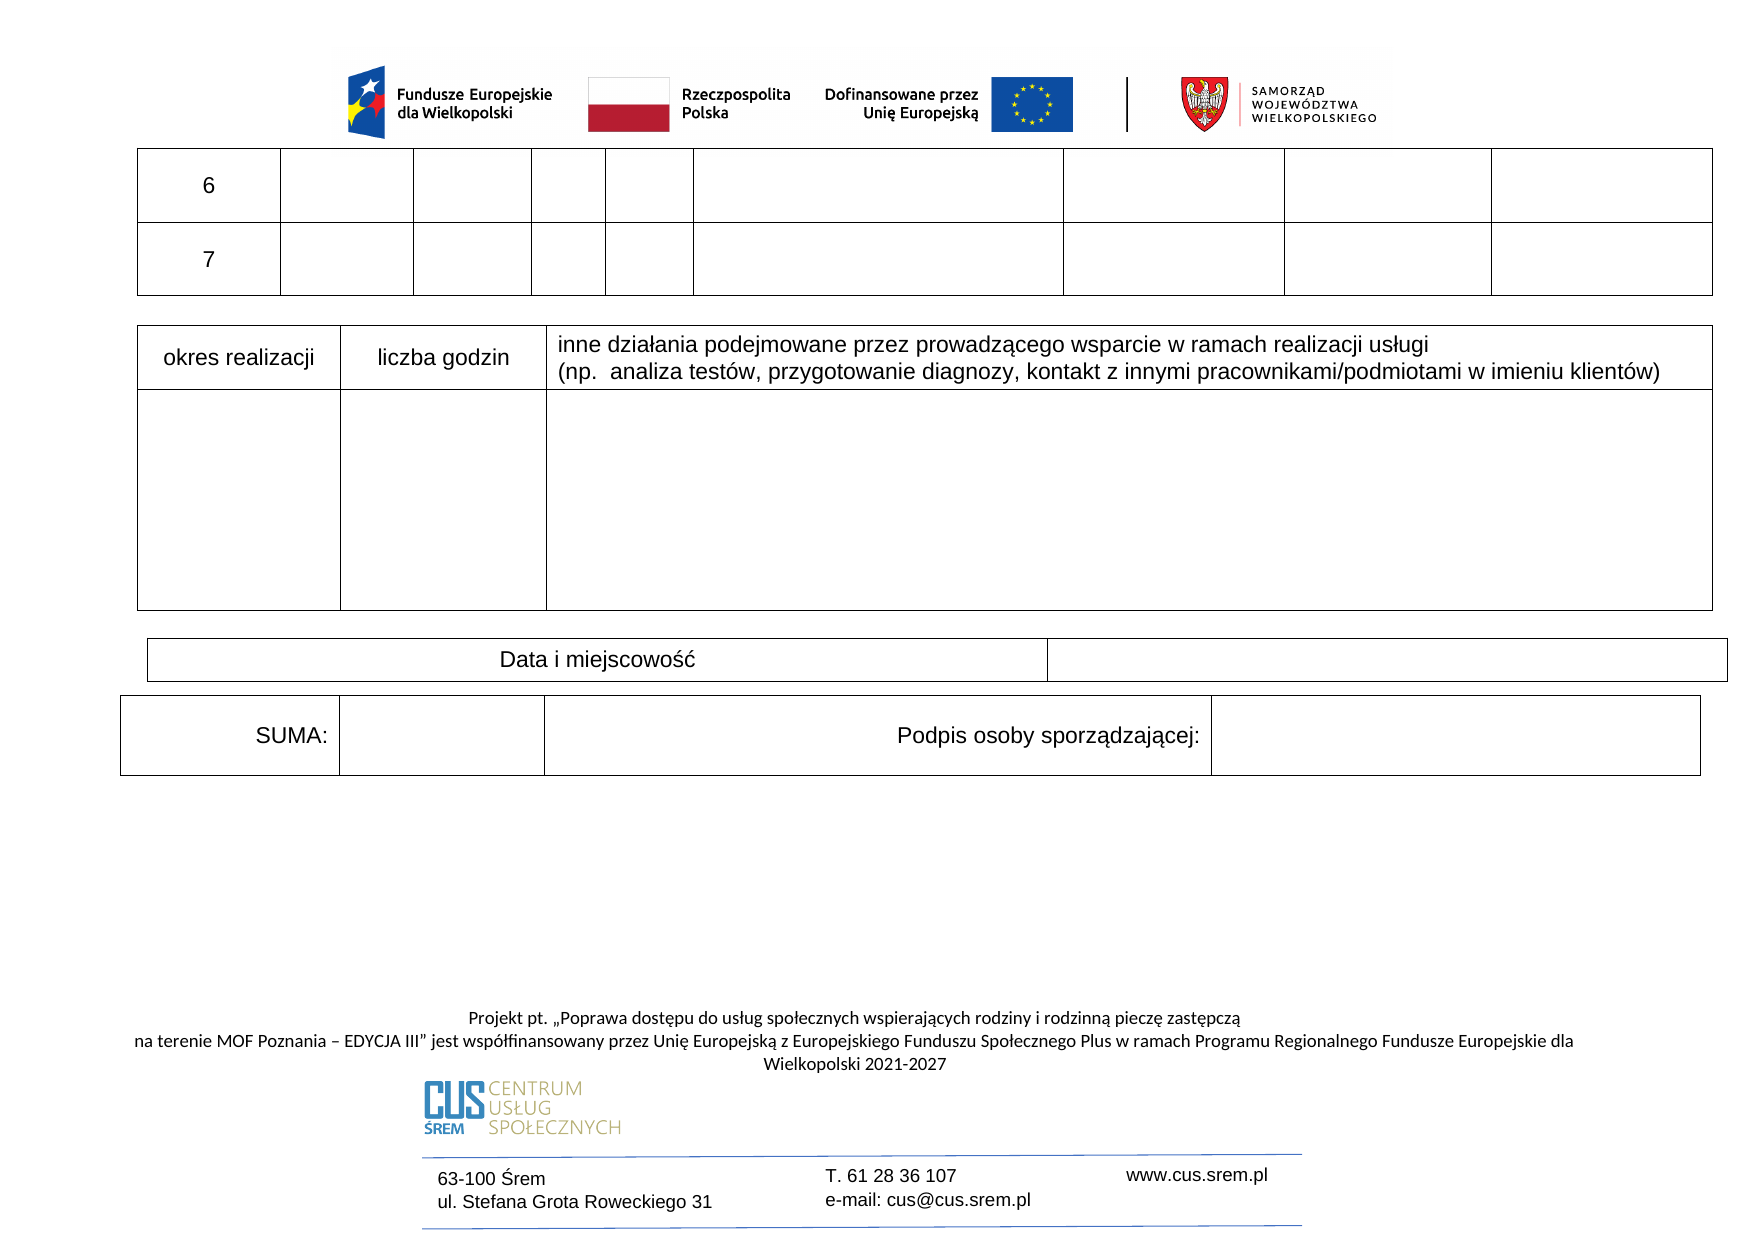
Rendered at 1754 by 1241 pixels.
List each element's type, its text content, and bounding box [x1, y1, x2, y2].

table_cell 7 [138, 223, 280, 295]
table_cell [341, 390, 546, 610]
table_cell [138, 390, 340, 610]
table_cell [547, 390, 1712, 610]
table_header [1048, 639, 1727, 681]
table_cell [281, 223, 413, 295]
table_cell [1064, 223, 1284, 295]
table_cell [606, 223, 693, 295]
table_cell [606, 149, 693, 222]
table_header SUMA: [121, 696, 339, 775]
table_header inne działania podejmowane przez prowadzącego wsparcie w ramach realizacji usługi (np. analiza testów, przygotowanie diagnozy, kontakt z innymi pracownikami/podmiotami w imieniu klientów) [547, 326, 1712, 389]
table_cell [281, 149, 413, 222]
table_cell [1492, 149, 1712, 222]
picture [331, 47, 1394, 148]
table_header Data i miejscowość [148, 639, 1047, 681]
table_cell [694, 149, 1063, 222]
table_cell [1285, 149, 1491, 222]
table_cell [694, 223, 1063, 295]
table_header [1212, 696, 1700, 775]
table_header liczba godzin [341, 326, 546, 389]
table_header okres realizacji [138, 326, 340, 389]
table_cell [414, 223, 531, 295]
table_cell [1064, 149, 1284, 222]
table_cell 6 [138, 149, 280, 222]
table_cell [414, 149, 531, 222]
table_header [340, 696, 544, 775]
table_cell [532, 223, 605, 295]
table_cell [1285, 223, 1491, 295]
table_cell [532, 149, 605, 222]
table_cell [1492, 223, 1712, 295]
table_header Podpis osoby sporządzającej: [545, 696, 1211, 775]
picture [422, 1075, 622, 1139]
